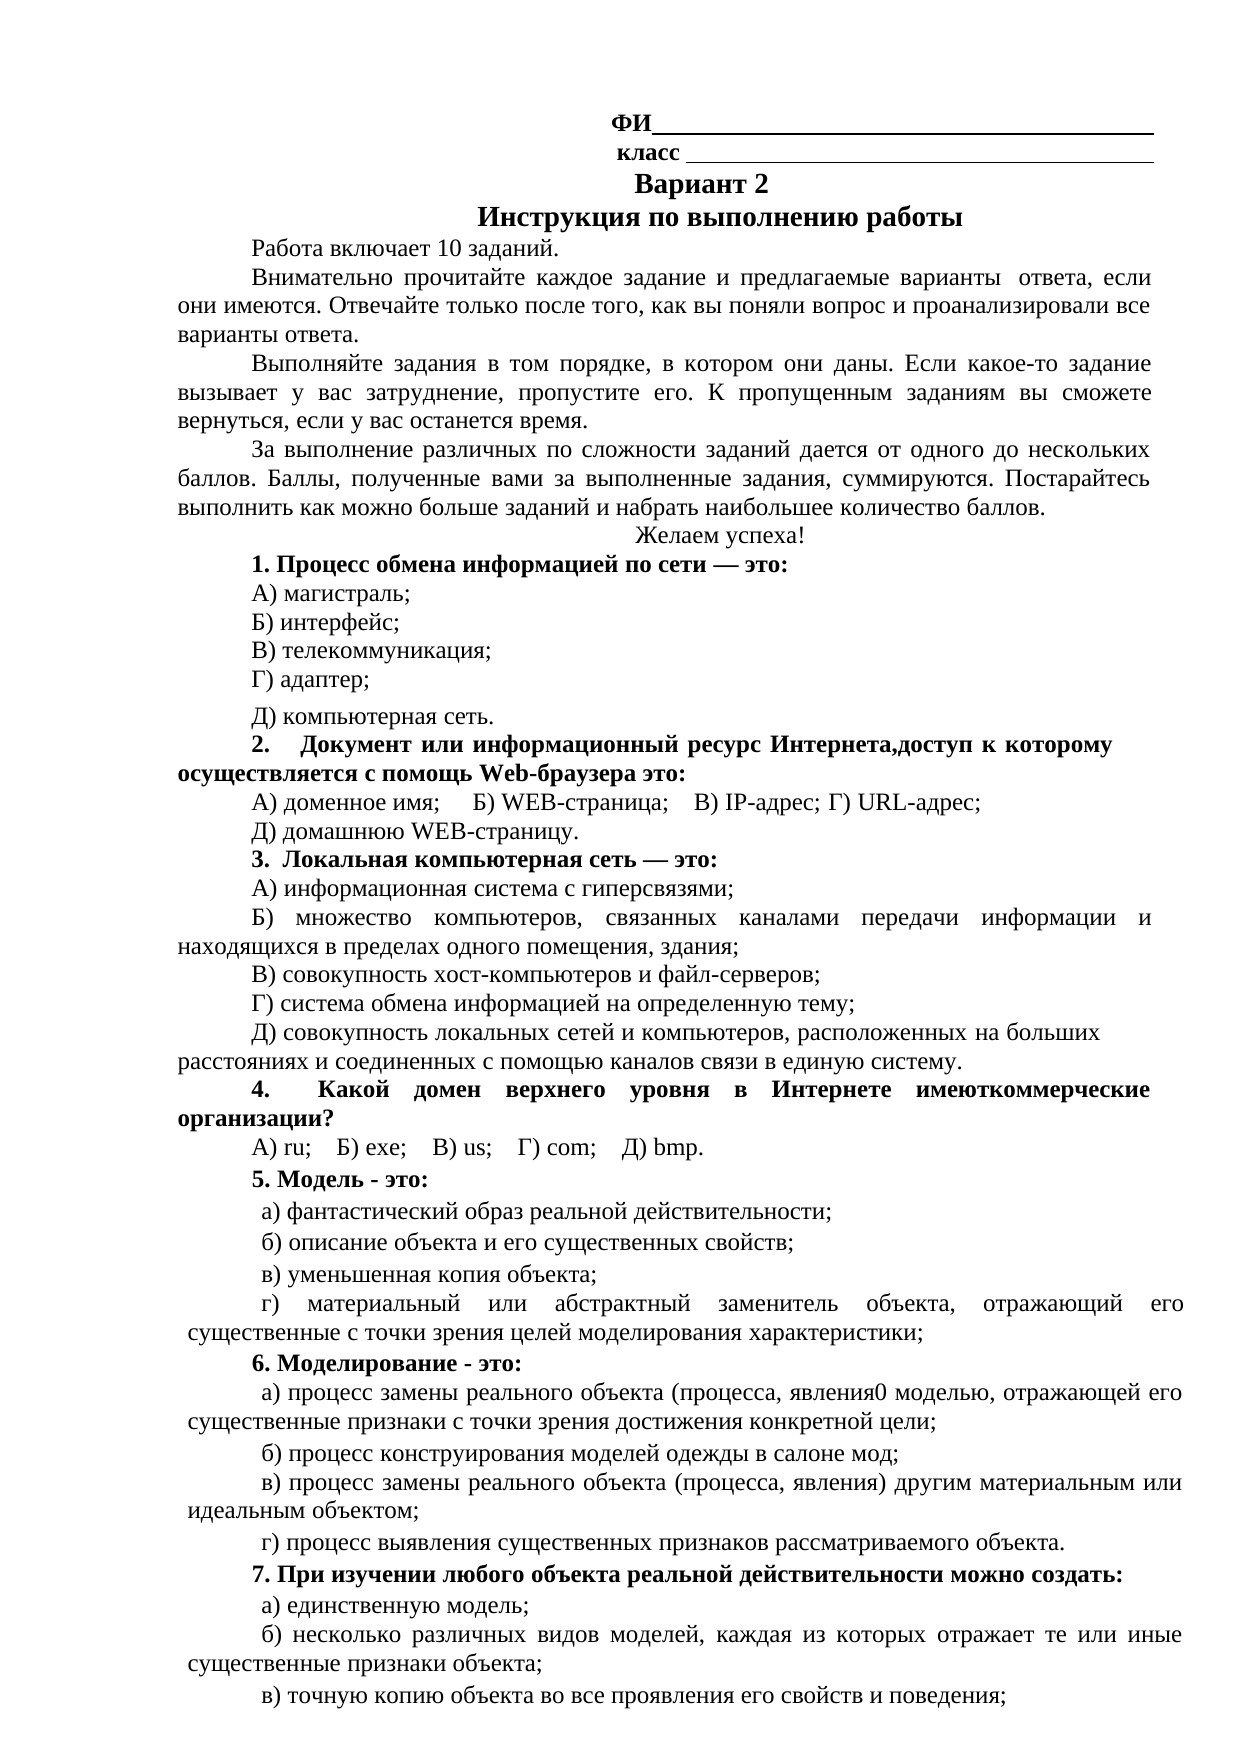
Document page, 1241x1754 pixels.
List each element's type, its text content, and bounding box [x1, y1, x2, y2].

text Д) компьютерная сеть. [251, 701, 1196, 729]
text а) процесс замены реального объекта (процесса, явления0 моделью, отражающей его существенные признаки с точки зрения достижения конкретной цели; [187, 1377, 1196, 1435]
text Желаем успеха! [635, 521, 1196, 549]
text В) совокупность хост-компьютеров и файл-серверов; [251, 959, 1196, 988]
text А) информационная система с гиперсвязями; [251, 873, 1196, 902]
text Д) совокупность локальных сетей и компьютеров, расположенных на больших расстояниях и соединенных с помощью каналов связи в единую систему. [177, 1017, 1196, 1074]
text в) уменьшенная копия объекта; [261, 1259, 1196, 1288]
text Внимательно прочитайте каждое задание и предлагаемые варианты ответа, если они имеются. Отвечайте только после того, как вы поняли вопрос и проанализировали все варианты ответа. [177, 262, 1151, 348]
subtitle При изучении любого объекта реальной действительности можно создать: [252, 1559, 1196, 1588]
text г) материальный или абстрактный заменитель объекта, отражающий его существенные с точки зрения целей моделирования характеристики; [187, 1288, 1184, 1346]
text А) доменное имя; Б) WEB-страница; В) IP-адрес; Г) URL-адрес; Д) домашнюю WEB-страницу. [251, 787, 994, 844]
text А) ru; Б) exe; В) us; Г) com; Д) bmp. [251, 1132, 1196, 1161]
subtitle Вариант 2 [634, 166, 1196, 199]
text Выполняйте задания в том порядке, в котором они даны. Если какое-то задание вызывает у вас затруднение, пропустите его. К пропущенным заданиям вы сможете вернуться, если у вас останется время. [177, 348, 1152, 434]
text г) процесс выявления существенных признаков рассматриваемого объекта. [261, 1527, 1196, 1556]
text б) процесс конструирования моделей одежды в салоне мод; [261, 1438, 1196, 1467]
text а) фантастический образ реальной действительности; б) описание объекта и его существенных свойств; [261, 1196, 834, 1256]
subtitle Модель - это: [252, 1164, 1196, 1193]
text А) магистраль; Б) интерфейс; [251, 578, 412, 636]
subtitle Процесс обмена информацией по сети — это: [251, 549, 1196, 578]
text За выполнение различных по сложности заданий дается от одного до нескольких баллов. Баллы, полученные вами за выполненные задания, суммируются. Постарайтесь выполнить как можно больше заданий и набрать наибольшее количество баллов. [177, 434, 1151, 521]
text б) несколько различных видов моделей, каждая из которых отражает те или иные существенные признаки объекта; [187, 1619, 1196, 1677]
subtitle Документ или информационный ресурс Интернета,доступ к которому осуществляется с помощь Web-браузера это: [177, 729, 1152, 787]
text Г) система обмена информацией на определенную тему; [251, 988, 1196, 1017]
text ФИ класс [611, 108, 1158, 166]
subtitle Локальная компьютерная сеть — это: [251, 844, 1196, 873]
text Инструкция по выполнению работы [477, 200, 1196, 233]
text Б) множество компьютеров, связанных каналами передачи информации и находящихся в пределах одного помещения, здания; [177, 902, 1152, 959]
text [261, 1680, 1009, 1709]
text Работа включает 10 заданий. [251, 233, 1196, 262]
subtitle Какой домен верхнего уровня в Интернете имеюткоммерческие организации? [177, 1074, 1151, 1132]
subtitle Моделирование - это: [252, 1348, 1196, 1377]
text в) процесс замены реального объекта (процесса, явления) другим материальным или идеальным объектом; [187, 1467, 1196, 1524]
text В) телекоммуникация; Г) адаптер; [251, 636, 493, 693]
text а) единственную модель; [261, 1591, 1196, 1619]
